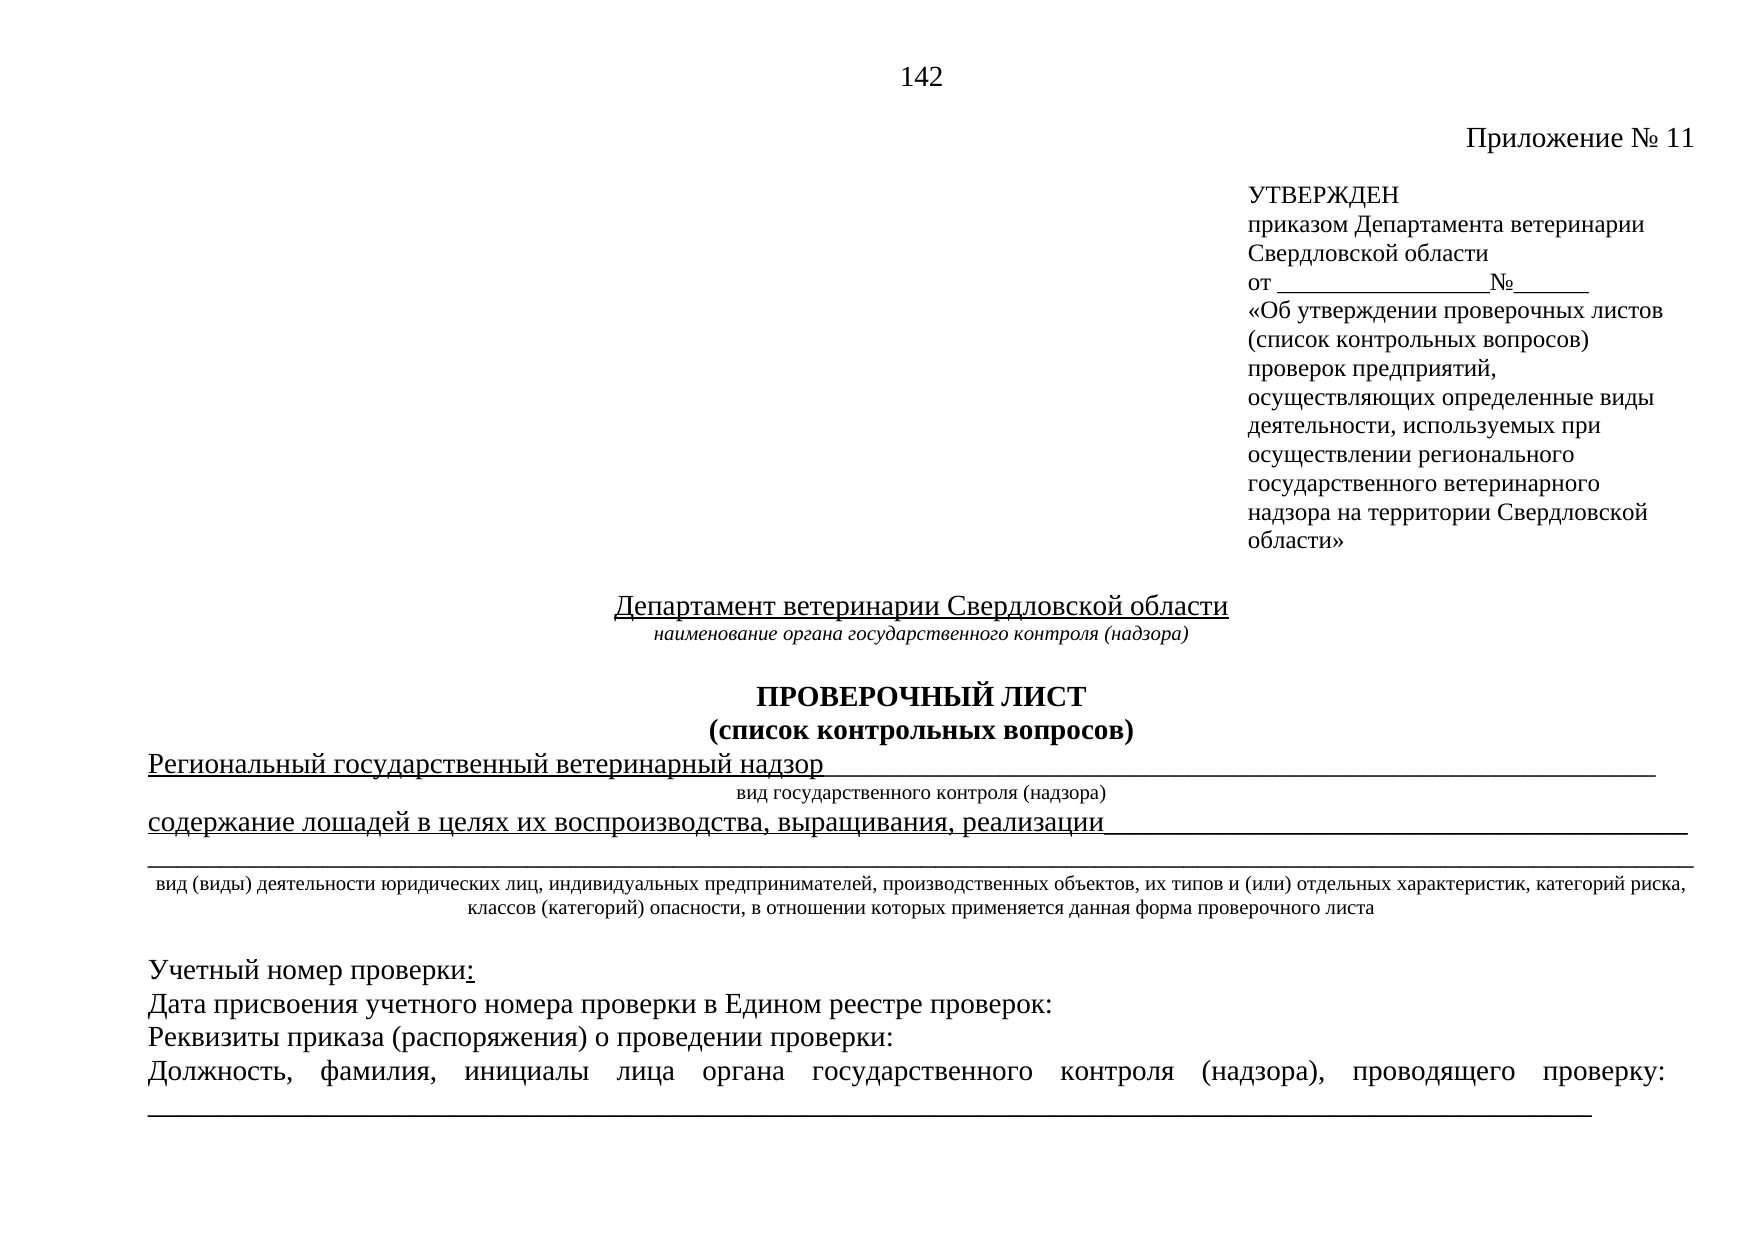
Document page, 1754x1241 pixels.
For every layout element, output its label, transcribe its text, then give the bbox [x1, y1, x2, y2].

text области» [148, 526, 1695, 554]
text наименование органа государственного контроля (надзора) [148, 621, 1695, 645]
text (список контрольных вопросов) [148, 712, 1695, 746]
text государственного ветеринарного [148, 468, 1695, 497]
text Должность, фамилия, инициалы лица органа государственного контроля (надзора), проводящего проверку: ___________________________________________________________________________________________________ [148, 1053, 1695, 1120]
text Дата присвоения учетного номера проверки в Едином реестре проверок: [148, 986, 1695, 1019]
text от _________________№______ [148, 267, 1695, 296]
text вид государственного контроля (надзора) [148, 779, 1695, 804]
text осуществляющих определенные виды [148, 382, 1695, 411]
text «Об утверждении проверочных листов [148, 296, 1695, 324]
text УТВЕРЖДЕН [148, 181, 1695, 209]
text Приложение № 11 [148, 121, 1695, 154]
text Департамент ветеринарии Свердловской области [148, 588, 1695, 621]
text ПРОВЕРОЧНЫЙ ЛИСТ [148, 679, 1695, 712]
text Реквизиты приказа (распоряжения) о проведении проверки: [148, 1019, 1695, 1053]
text Свердловской области [148, 238, 1695, 267]
text деятельности, используемых при [148, 411, 1695, 439]
text проверок предприятий, [148, 353, 1695, 382]
text содержание лошадей в целях их воспроизводства, выращивания, реализации________________________________________ __________________________________________________________________________________________________________ [148, 804, 1695, 871]
text (список контрольных вопросов) [148, 324, 1695, 353]
text приказом Департамента ветеринарии [148, 209, 1695, 238]
text вид (виды) деятельности юридических лиц, индивидуальных предпринимателей, производственных объектов, их типов и (или) отдельных характеристик, категорий риска, классов (категорий) опасности, в отношении которых применяется данная форма проверочного листа [148, 871, 1695, 919]
text Региональный государственный ветеринарный надзор_________________________________________________________ [148, 746, 1695, 779]
text надзора на территории Свердловской [148, 497, 1695, 526]
text Учетный номер проверки: [148, 952, 1695, 986]
text осуществлении регионального [148, 439, 1695, 468]
